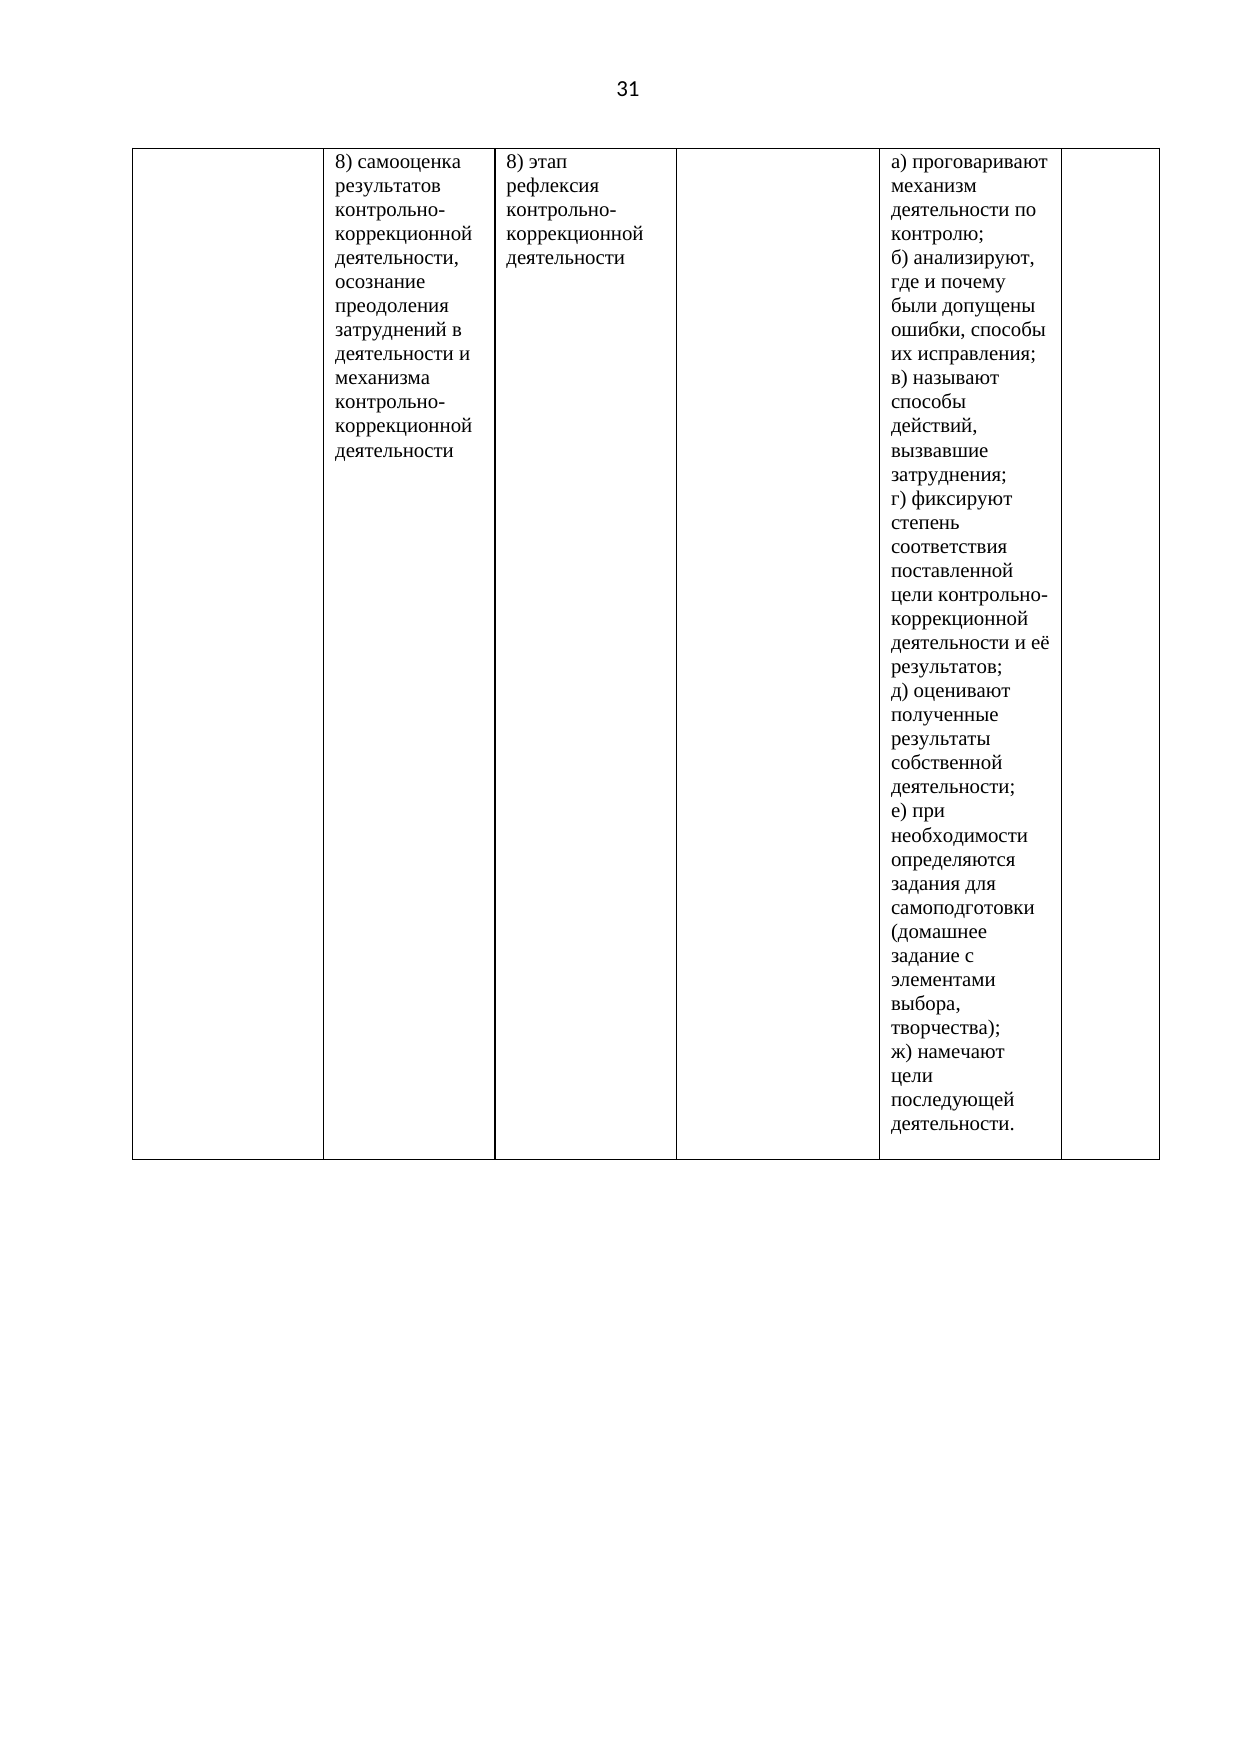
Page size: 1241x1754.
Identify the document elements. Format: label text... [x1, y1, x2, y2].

table_cell а) проговаривают механизм деятельности по контролю; б) анализируют, где и почему были допущены ошибки, способы их исправления; в) называют способы действий, вызвавшие затруднения; г) фиксируют степень соответствия поставленной цели контрольно-коррекционной деятельности и её результатов; д) оценивают полученные результаты собственной деятельности; е) при необходимости определяются задания для самоподготовки (домашнее задание с элементами выбора, творчества); ж) намечают цели последующей деятельности. [880, 149, 1061, 1159]
table_cell 8) самооценка результатов контрольно-коррекционной деятельности, осознание преодоления затруднений в деятельности и механизма контрольно-коррекционной деятельности [324, 149, 494, 1159]
table_cell [677, 149, 879, 1159]
table_cell 8) этап рефлексия контрольно-коррекционной деятельности [496, 149, 676, 1159]
table_cell [1062, 149, 1159, 1159]
